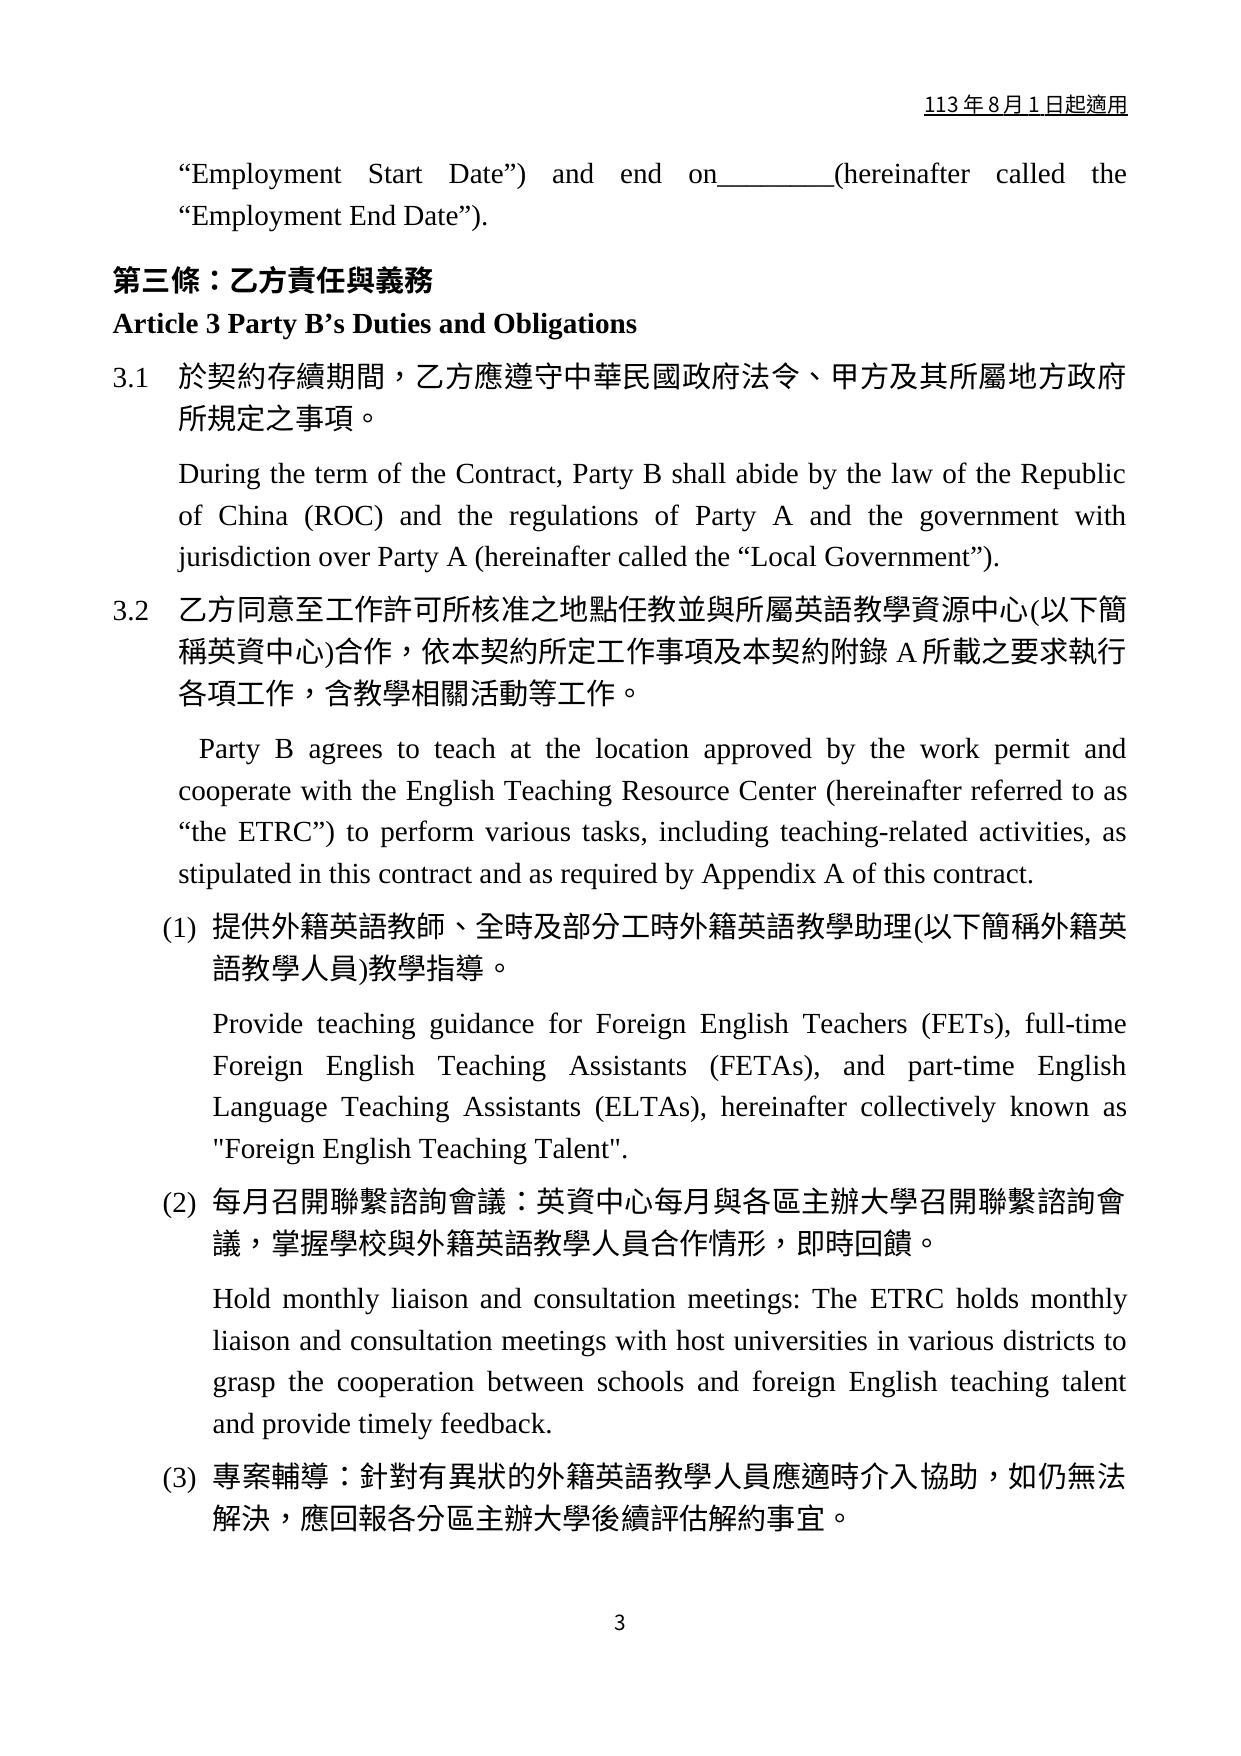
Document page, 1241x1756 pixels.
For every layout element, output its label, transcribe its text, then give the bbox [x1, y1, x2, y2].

list During the term of the Contract, Party B shall abide by the law of the Republic of China (ROC) and the regulations of Party A and the government with jurisdiction over Party A (hereinafter called the “Local Government”). [112, 450, 1128, 575]
list Hold monthly liaison and consultation meetings: The ETRC holds monthly liaison and consultation meetings with host universities in various districts to grasp the cooperation between schools and foreign English teaching talent and provide timely feedback. [212, 1275, 1128, 1442]
list Provide teaching guidance for Foreign English Teachers (FETs), full-time Foreign English Teaching Assistants (FETAs), and part-time English Language Teaching Assistants (ELTAs), hereinafter collectively known as "Foreign English Teaching Talent". [212, 1000, 1128, 1167]
text 3.2 乙方同意至工作許可所核准之地點任教並與所屬英語教學資源中心(以下簡稱英資中心)合作，依本契約所定工作事項及本契約附錄A所載之要求執行各項工作，含教學相關活動等工作。 [112, 587, 1128, 712]
list 專案輔導：針對有異狀的外籍英語教學人員應適時介入協助，如仍無法解決，應回報各分區主辦大學後續評估解約事宜。 [162, 1454, 1128, 1537]
subtitle Article 3 Party B’s Duties and Obligations [112, 300, 1128, 342]
text Party B agrees to teach at the location approved by the work permit and cooperate with the English Teaching Resource Center (hereinafter referred to as “the ETRC”) to perform various tasks, including teaching-related activities, as stipulated in this contract and as required by Appendix A of this contract. [112, 725, 1128, 892]
subtitle 第三條：乙方責任與義務 [112, 258, 1128, 300]
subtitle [112, 150, 1128, 233]
list 每月召開聯繫諮詢會議：英資中心每月與各區主辦大學召開聯繫諮詢會議，掌握學校與外籍英語教學人員合作情形，即時回饋。 [162, 1179, 1128, 1262]
list 提供外籍英語教師、全時及部分工時外籍英語教學助理(以下簡稱外籍英語教學人員)教學指導。 [162, 904, 1128, 987]
list 3.1 於契約存續期間，乙方應遵守中華民國政府法令、甲方及其所屬地方政府所規定之事項。 [112, 354, 1128, 437]
